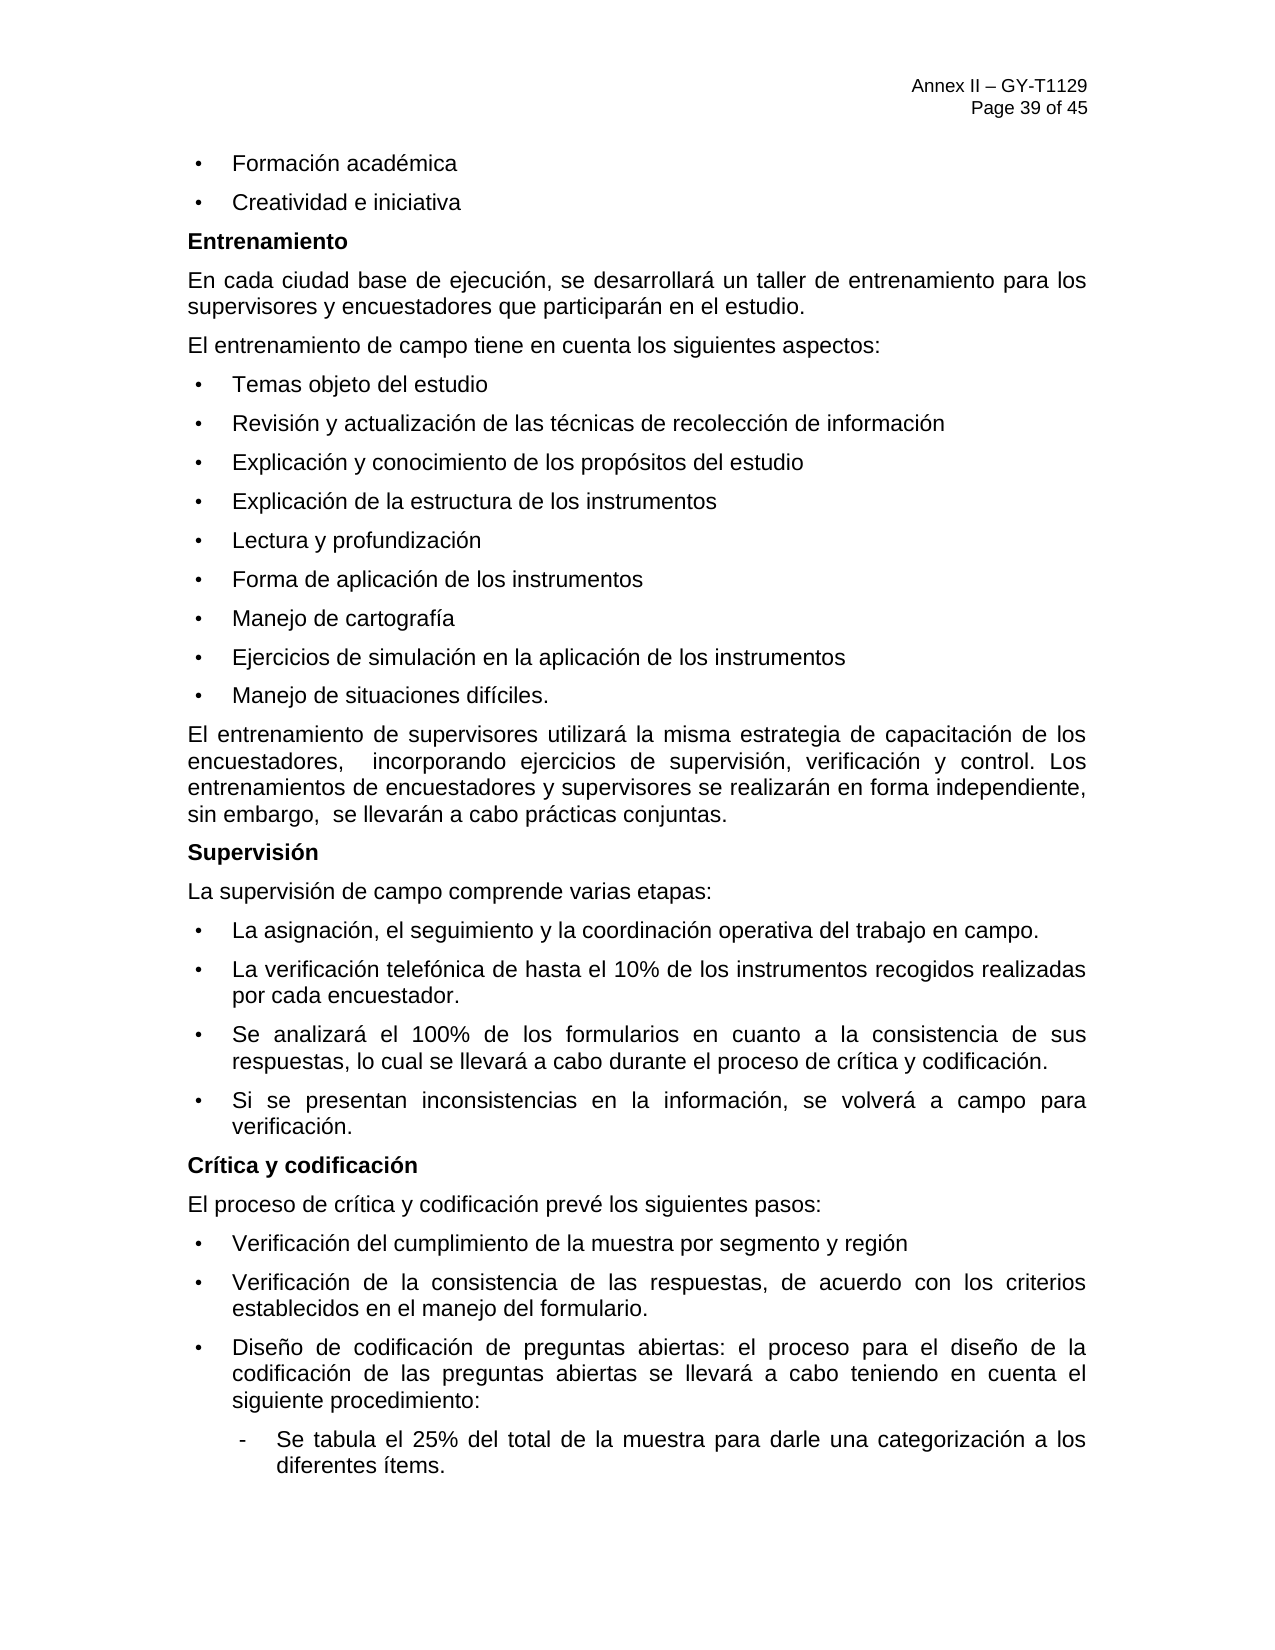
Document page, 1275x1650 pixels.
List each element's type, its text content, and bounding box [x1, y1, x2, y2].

list La asignación, el seguimiento y la coordinación operativa del trabajo en campo. [194, 917, 1087, 943]
list Diseño de codificación de preguntas abiertas: el proceso para el diseño de la codificación de las preguntas abiertas se llevará a cabo teniendo en cuenta el siguiente procedimiento: [194, 1334, 1087, 1413]
list Explicación de la estructura de los instrumentos [194, 488, 1087, 514]
subtitle Supervisión [187, 839, 1087, 866]
list Lectura y profundización [194, 527, 1087, 553]
list La verificación telefónica de hasta el 10% de los instrumentos recogidos realizadas por cada encuestador. [194, 956, 1087, 1009]
list Verificación de la consistencia de las respuestas, de acuerdo con los criterios establecidos en el manejo del formulario. [194, 1269, 1087, 1321]
text El entrenamiento de campo tiene en cuenta los siguientes aspectos: [187, 332, 1087, 358]
text En cada ciudad base de ejecución, se desarrollará un taller de entrenamiento para los supervisores y encuestadores que participarán en el estudio. [187, 267, 1087, 319]
subtitle Crítica y codificación [187, 1152, 1087, 1178]
text El proceso de crítica y codificación prevé los siguientes pasos: [187, 1191, 1087, 1217]
list Explicación y conocimiento de los propósitos del estudio [194, 449, 1087, 475]
list Creatividad e iniciativa [194, 189, 1087, 215]
list Revisión y actualización de las técnicas de recolección de información [194, 410, 1087, 436]
list Ejercicios de simulación en la aplicación de los instrumentos [194, 643, 1087, 670]
list Manejo de situaciones difíciles. [194, 682, 1087, 709]
list Temas objeto del estudio [194, 371, 1087, 397]
list Si se presentan inconsistencias en la información, se volverá a campo para verificación. [194, 1087, 1087, 1139]
list Se tabula el 25% del total de la muestra para darle una categorización a los diferentes ítems. [239, 1426, 1087, 1478]
list Verificación del cumplimiento de la muestra por segmento y región [194, 1230, 1087, 1256]
subtitle Entrenamiento [187, 228, 1087, 254]
list Manejo de cartografía [194, 604, 1087, 631]
list Formación académica [194, 150, 1087, 176]
list Se analizará el 100% de los formularios en cuanto a la consistencia de sus respuestas, lo cual se llevará a cabo durante el proceso de crítica y codificación. [194, 1021, 1087, 1074]
list Forma de aplicación de los instrumentos [194, 566, 1087, 592]
text La supervisión de campo comprende varias etapas: [187, 878, 1087, 904]
text El entrenamiento de supervisores utilizará la misma estrategia de capacitación de los encuestadores, incorporando ejercicios de supervisión, verificación y control. Los entrenamientos de encuestadores y supervisores se realizarán en forma independiente, sin embargo, se llevarán a cabo prácticas conjuntas. [187, 721, 1087, 827]
